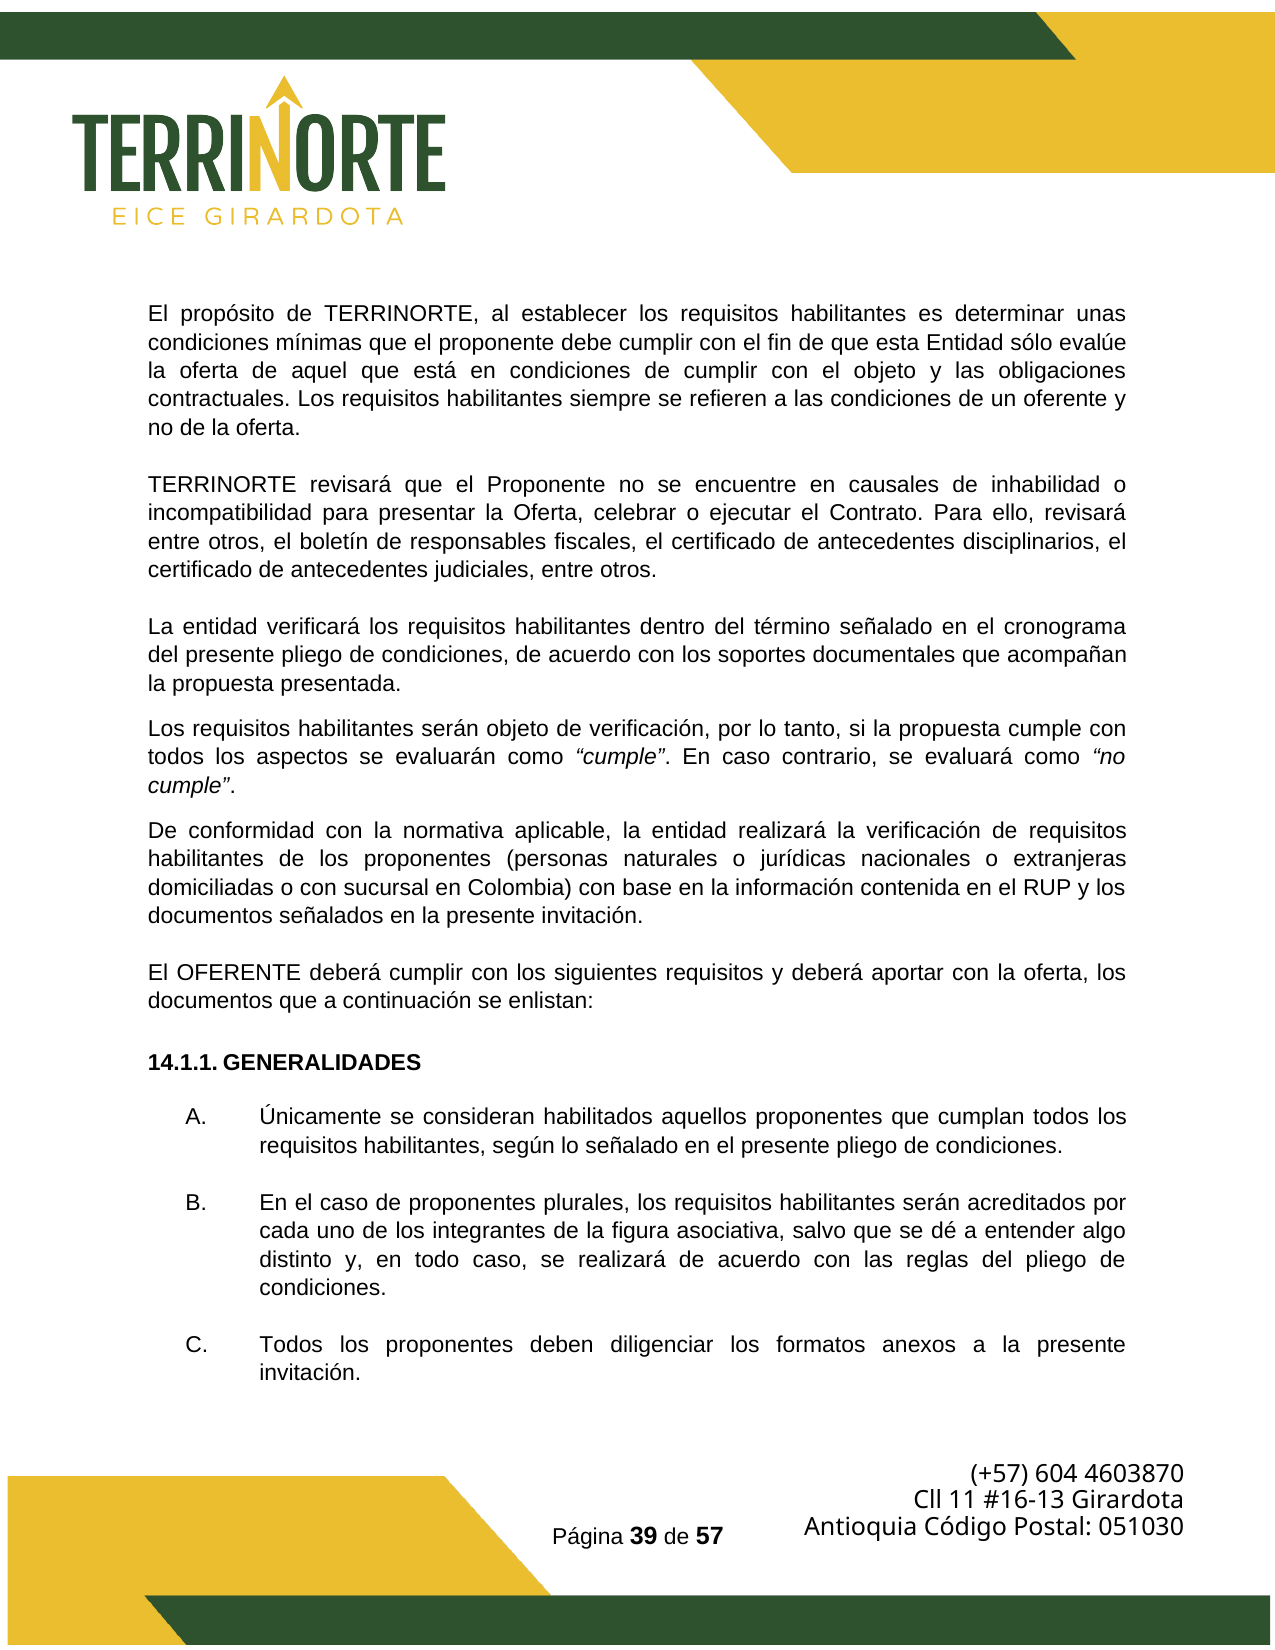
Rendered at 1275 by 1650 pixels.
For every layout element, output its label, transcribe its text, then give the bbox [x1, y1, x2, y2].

list Todos los proponentes deben diligenciar los formatos anexos a la presente invitación. [185, 1331, 1127, 1386]
text La entidad verificará los requisitos habilitantes dentro del término señalado en el cronograma del presente pliego de condiciones, de acuerdo con los soportes documentales que acompañan la propuesta presentada. [148, 613, 1127, 696]
subtitle GENERALIDADES [148, 1048, 1127, 1075]
picture [0, 12, 1275, 225]
text De conformidad con la normativa aplicable, la entidad realizará la verificación de requisitos habilitantes de los proponentes (personas naturales o jurídicas nacionales o extranjeras domiciliadas o con sucursal en Colombia) con base en la información contenida en el RUP y los documentos señalados en la presente invitación. [148, 817, 1127, 928]
picture [7, 1476, 1271, 1645]
text El OFERENTE deberá cumplir con los siguientes requisitos y deberá aportar con la oferta, los documentos que a continuación se enlistan: [148, 959, 1127, 1014]
text TERRINORTE revisará que el Proponente no se encuentre en causales de inhabilidad o incompatibilidad para presentar la Oferta, celebrar o ejecutar el Contrato. Para ello, revisará entre otros, el boletín de responsables fiscales, el certificado de antecedentes disciplinarios, el certificado de antecedentes judiciales, entre otros. [148, 471, 1127, 582]
list En el caso de proponentes plurales, los requisitos habilitantes serán acreditados por cada uno de los integrantes de la figura asociativa, salvo que se dé a entender algo distinto y, en todo caso, se realizará de acuerdo con las reglas del pliego de condiciones. [185, 1189, 1127, 1300]
text Los requisitos habilitantes serán objeto de verificación, por lo tanto, si la propuesta cumple con todos los aspectos se evaluarán como “cumple”. En caso contrario, se evaluará como “no cumple”. [148, 715, 1127, 798]
list Únicamente se consideran habilitados aquellos proponentes que cumplan todos los requisitos habilitantes, según lo señalado en el presente pliego de condiciones. [185, 1103, 1127, 1158]
text El propósito de TERRINORTE, al establecer los requisitos habilitantes es determinar unas condiciones mínimas que el proponente debe cumplir con el fin de que esta Entidad sólo evalúe la oferta de aquel que está en condiciones de cumplir con el objeto y las obligaciones contractuales. Los requisitos habilitantes siempre se refieren a las condiciones de un oferente y no de la oferta. [148, 300, 1127, 440]
